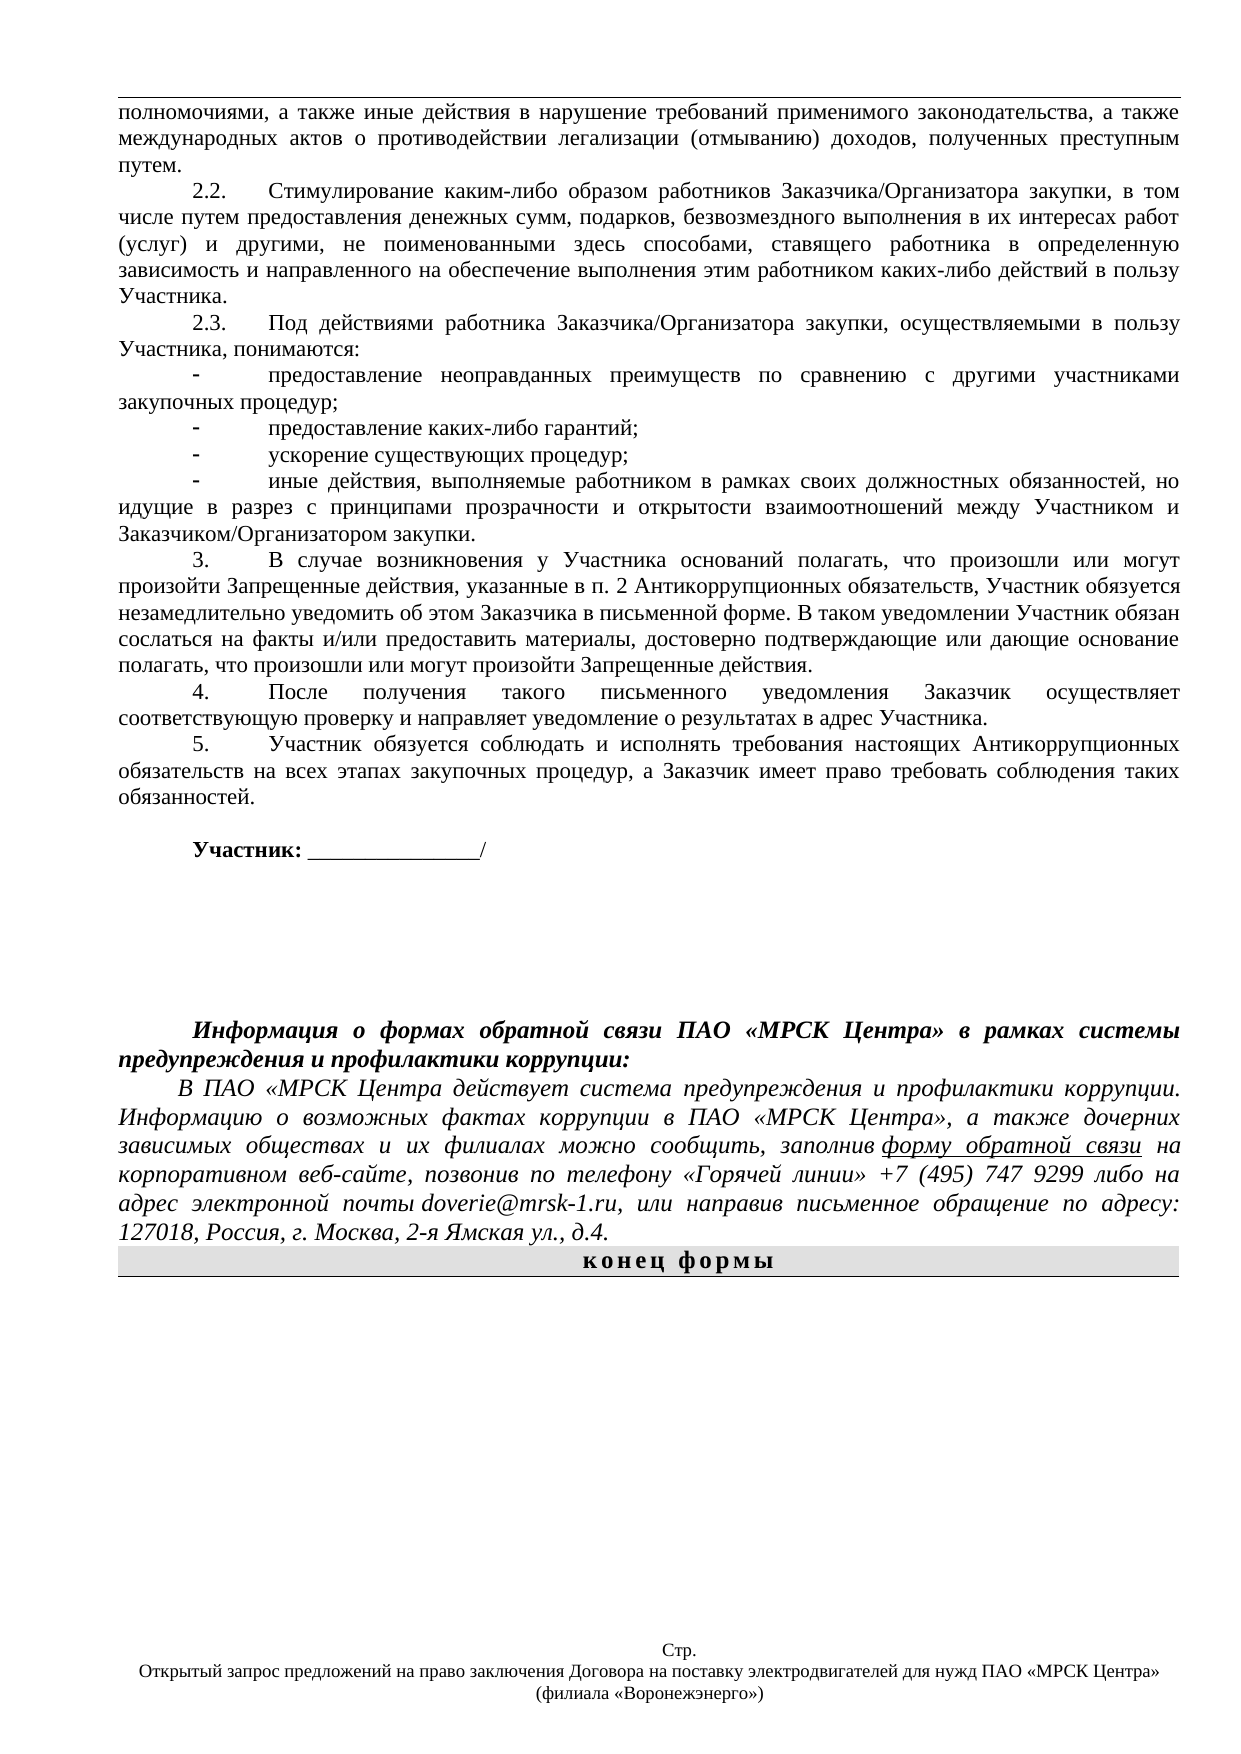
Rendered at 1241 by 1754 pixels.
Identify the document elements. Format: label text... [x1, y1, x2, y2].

list предоставление каких-либо гарантий; [118, 414, 1181, 441]
list Под действиями работника Заказчика/Организатора закупки, осуществляемыми в пользу Участника, понимаются: [118, 309, 1181, 362]
text конец формы [118, 1246, 1179, 1276]
text Участник: _______________/ [118, 836, 1181, 862]
text В ПАО «МРСК Центра действует система предупреждения и профилактики коррупции. Информацию о возможных фактах коррупции в ПАО «МРСК Центра», а также дочерних зависимых обществах и их филиалах можно сообщить, заполнив форму обратной связи на корпоративном веб-сайте, позвонив по телефону «Горячей линии» +7 (495) 747 9299 либо на адрес электронной почты doverie@mrsk-1.ru, или направив письменное обращение по адресу: 127018, Россия, г. Москва, 2-я Ямская ул., д.4. [118, 1073, 1181, 1102]
list предоставление неоправданных преимуществ по сравнению с другими участниками закупочных процедур; [118, 362, 1181, 414]
list иные действия, выполняемые работником в рамках своих должностных обязанностей, но идущие в разрез с принципами прозрачности и открытости взаимоотношений между Участником и Заказчиком/Организатором закупки. [118, 467, 1181, 546]
list В случае возникновения у Участника оснований полагать, что произошли или могут произойти Запрещенные действия, указанные в п. 2 Антикоррупционных обязательств, Участник обязуется незамедлительно уведомить об этом Заказчика в письменной форме. В таком уведомлении Участник обязан сослаться на факты и/или предоставить материалы, достоверно подтверждающие или дающие основание полагать, что произошли или могут произойти Запрещенные действия. [118, 546, 1181, 678]
list После получения такого письменного уведомления Заказчик осуществляет соответствующую проверку и направляет уведомление о результатах в адрес Участника. [118, 678, 1181, 731]
list ускорение существующих процедур; [118, 441, 1181, 467]
list Cтимулирование каким-либо образом работников Заказчика/Организатора закупки, в том числе путем предоставления денежных сумм, подарков, безвозмездного выполнения в их интересах работ (услуг) и другими, не поименованными здесь способами, ставящего работника в определенную зависимость и направленного на обеспечение выполнения этим работником каких-либо действий в пользу Участника. [118, 177, 1181, 309]
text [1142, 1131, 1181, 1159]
list Участник обязуется соблюдать и исполнять требования настоящих Антикоррупционных обязательств на всех этапах закупочных процедур, а Заказчик имеет право требовать соблюдения таких обязанностей. [118, 731, 1181, 809]
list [118, 98, 1181, 177]
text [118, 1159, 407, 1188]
text Информация о формах обратной связи ПАО «МРСК Центра» в рамках системы предупреждения и профилактики коррупции: [118, 1016, 1181, 1073]
text В ПАО «МРСК Центра действует система предупреждения и профилактики коррупции. Информацию о возможных фактах коррупции в ПАО «МРСК Центра», а также дочерних зависимых обществах и их филиалах можно сообщить, заполнив форму обратной связи на корпоративном веб-сайте, позвонив по телефону «Горячей линии» +7 (495) 747 9299 либо на адрес электронной почты doverie@mrsk-1.ru, или направив письменное обращение по адресу: 127018, Россия, г. Москва, 2-я Ямская ул., д.4. [415, 1188, 1181, 1246]
